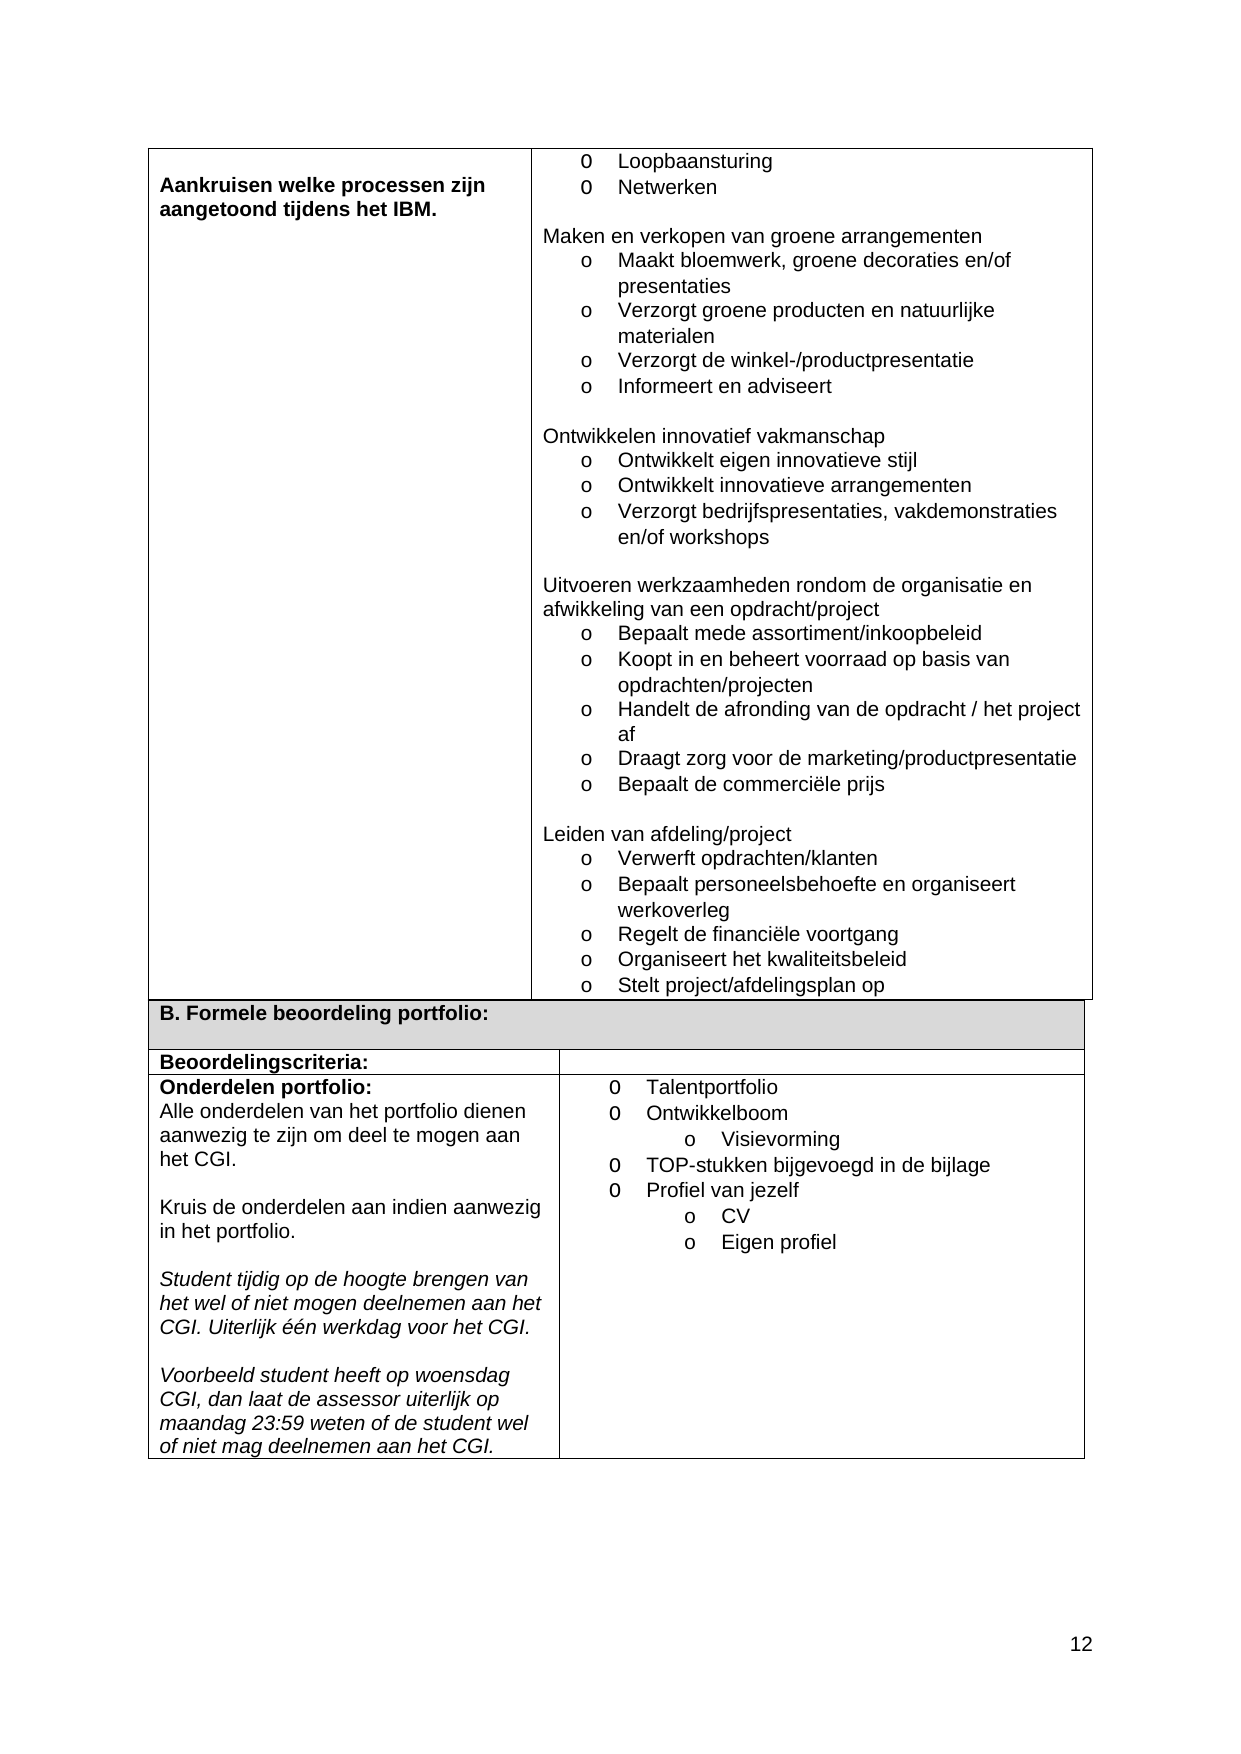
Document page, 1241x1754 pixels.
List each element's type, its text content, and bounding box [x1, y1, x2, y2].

table_cell Beoordelingscriteria: [149, 1050, 559, 1074]
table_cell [149, 149, 531, 999]
table_header B. Formele beoordeling portfolio: [149, 1001, 1084, 1049]
table_cell [560, 1050, 1084, 1074]
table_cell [532, 149, 1092, 999]
table_cell Talentportfolio Ontwikkelboom Visievorming TOP-stukken bijgevoegd in de bijlage Profiel van jezelf CV Eigen profiel [560, 1075, 1084, 1458]
table_cell Onderdelen portfolio: Alle onderdelen van het portfolio dienen aanwezig te zijn om deel te mogen aan het CGI. Kruis de onderdelen aan indien aanwezig in het portfolio. Student tijdig op de hoogte brengen van het wel of niet mogen deelnemen aan het CGI. Uiterlijk één werkdag voor het CGI. Voorbeeld student heeft op woensdag CGI, dan laat de assessor uiterlijk op maandag 23:59 weten of de student wel of niet mag deelnemen aan het CGI. [149, 1075, 559, 1458]
